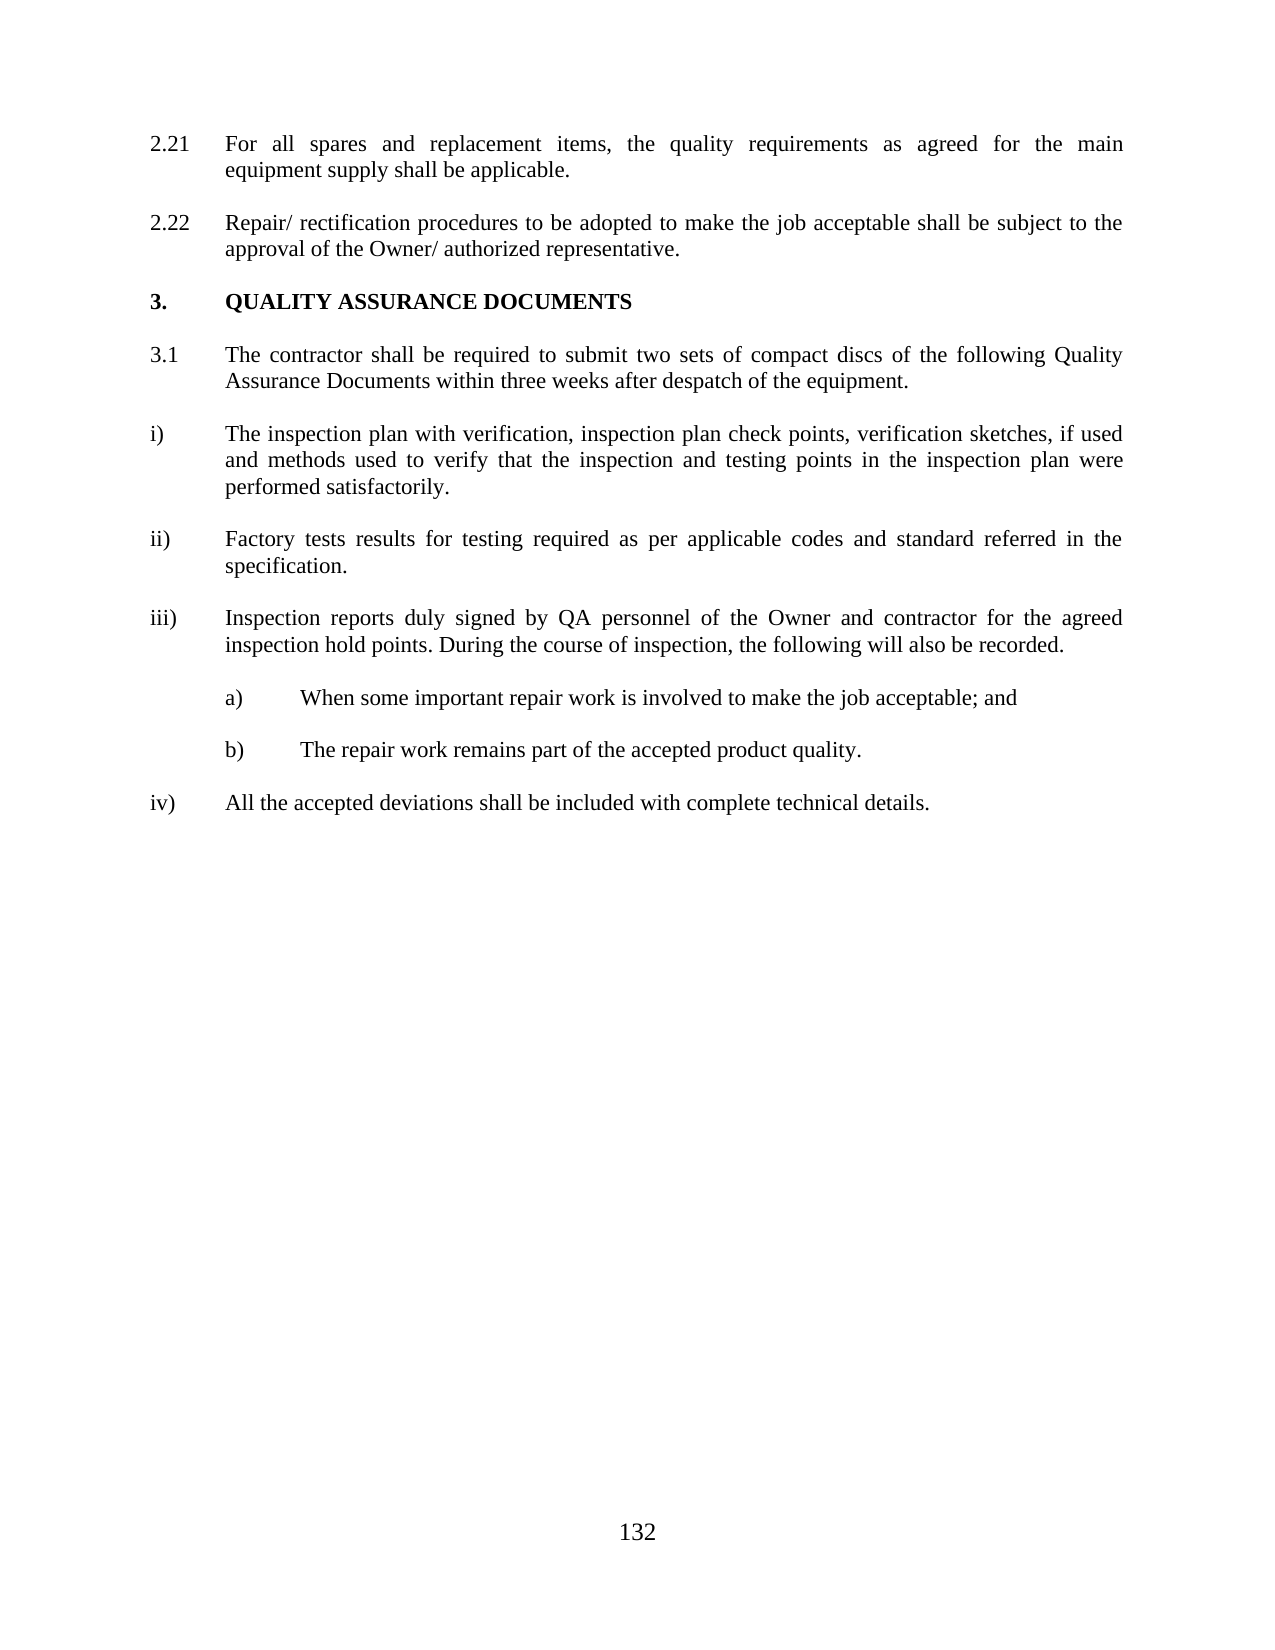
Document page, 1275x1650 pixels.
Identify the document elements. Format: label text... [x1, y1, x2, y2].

list When some important repair work is involved to make the job acceptable; and [225, 683, 1125, 710]
text iii) Inspection reports duly signed by QA personnel of the Owner and contractor for the agreed inspection hold points. During the course of inspection, the following will also be recorded. [150, 604, 1125, 657]
text 2.22 Repair/ rectification procedures to be adopted to make the job acceptable shall be subject to the approval of the Owner/ authorized representative. [150, 209, 1125, 262]
text ii) Factory tests results for testing required as per applicable codes and standard referred in the specification. [150, 525, 1125, 578]
text i) The inspection plan with verification, inspection plan check points, verification sketches, if used and methods used to verify that the inspection and testing points in the inspection plan were performed satisfactorily. [150, 420, 1125, 499]
list The repair work remains part of the accepted product quality. [225, 736, 1125, 763]
text 3. QUALITY ASSURANCE DOCUMENTS [150, 288, 1125, 314]
text 3.1 The contractor shall be required to submit two sets of compact discs of the following Quality Assurance Documents within three weeks after despatch of the equipment. [150, 341, 1125, 394]
text iv) All the accepted deviations shall be included with complete technical details. [150, 789, 1125, 815]
text 2.21 For all spares and replacement items, the quality requirements as agreed for the main equipment supply shall be applicable. [150, 130, 1125, 183]
